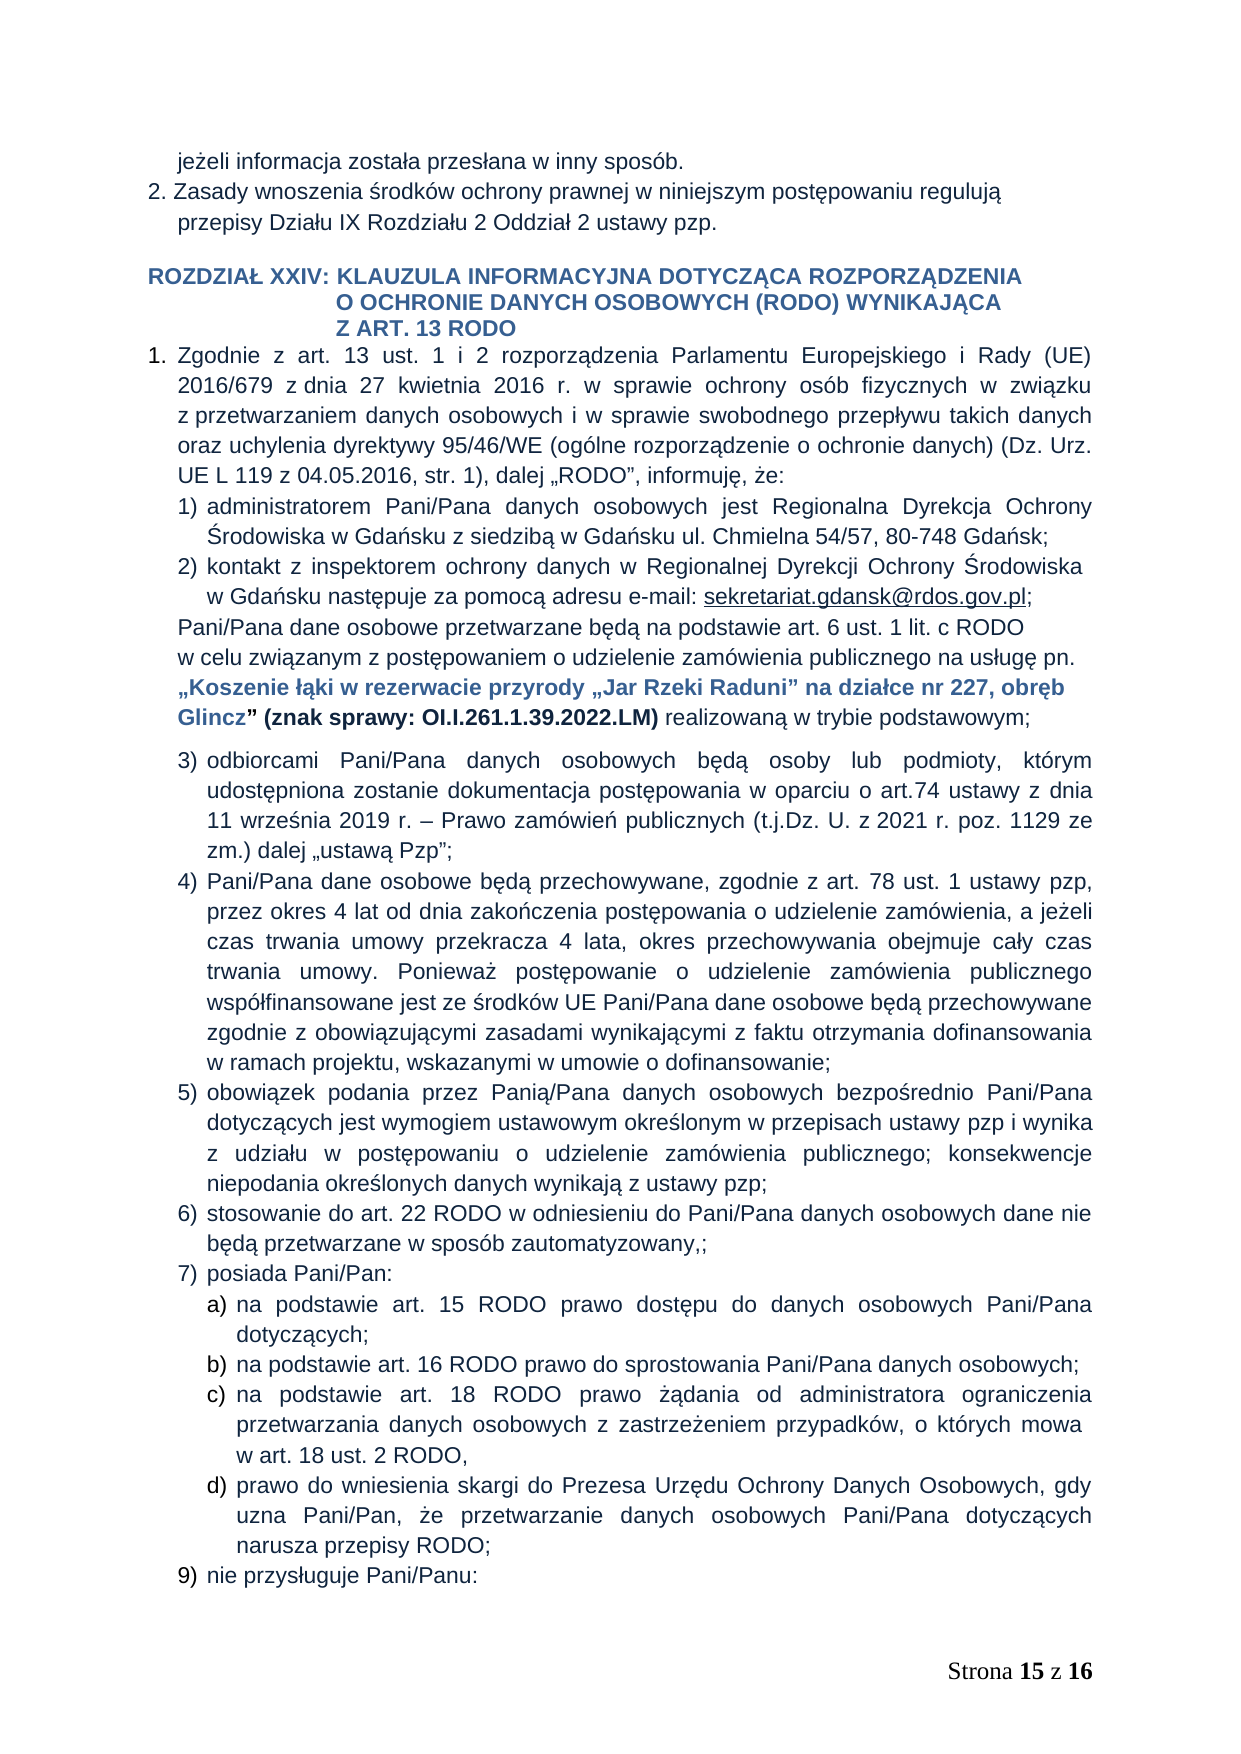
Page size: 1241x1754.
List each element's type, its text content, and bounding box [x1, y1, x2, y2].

text 2. Zasady wnoszenia środków ochrony prawnej w niniejszym postępowaniu regulują przepisy Działu IX Rozdziału 2 Oddział 2 ustawy pzp. [148, 178, 1078, 235]
list na podstawie art. 18 RODO prawo żądania od administratora ograniczenia przetwarzania danych osobowych z zastrzeżeniem przypadków, o których mowa w art. 18 ust. 2 RODO, [207, 1381, 1093, 1468]
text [148, 148, 1078, 174]
text ROZDZIAŁ XXIV: KLAUZULA INFORMACYJNA DOTYCZĄCA ROZPORZĄDZENIA O OCHRONIE DANYCH OSOBOWYCH (RODO) WYNIKAJĄCA Z ART. 13 RODO [148, 263, 1093, 342]
list stosowanie do art. 22 RODO w odniesieniu do Pani/Pana danych osobowych dane nie będą przetwarzane w sposób zautomatyzowany,; [177, 1200, 1093, 1257]
list posiada Pani/Pan: [177, 1260, 1093, 1287]
list prawo do wniesienia skargi do Prezesa Urzędu Ochrony Danych Osobowych, gdy uzna Pani/Pan, że przetwarzanie danych osobowych Pani/Pana dotyczących narusza przepisy RODO; [207, 1472, 1093, 1559]
list na podstawie art. 16 RODO prawo do sprostowania Pani/Pana danych osobowych; [207, 1351, 1093, 1377]
list odbiorcami Pani/Pana danych osobowych będą osoby lub podmioty, którym udostępniona zostanie dokumentacja postępowania w oparciu o art.74 ustawy z dnia 11 września 2019 r. – Prawo zamówień publicznych (t.j.Dz. U. z 2021 r. poz. 1129 ze zm.) dalej „ustawą Pzp”; [177, 747, 1093, 864]
list obowiązek podania przez Panią/Pana danych osobowych bezpośrednio Pani/Pana dotyczących jest wymogiem ustawowym określonym w przepisach ustawy pzp i wynika z udziału w postępowaniu o udzielenie zamówienia publicznego; konsekwencje niepodania określonych danych wynikają z ustawy pzp; [177, 1079, 1093, 1196]
list kontakt z inspektorem ochrony danych w Regionalnej Dyrekcji Ochrony Środowiska w Gdańsku następuje za pomocą adresu e-mail: sekretariat.gdansk@rdos.gov.pl; [177, 553, 1093, 610]
list nie przysługuje Pani/Panu: [177, 1562, 1093, 1589]
list Zgodnie z art. 13 ust. 1 i 2 rozporządzenia Parlamentu Europejskiego i Rady (UE) 2016/679 z dnia 27 kwietnia 2016 r. w sprawie ochrony osób fizycznych w związku z przetwarzaniem danych osobowych i w sprawie swobodnego przepływu takich danych oraz uchylenia dyrektywy 95/46/WE (ogólne rozporządzenie o ochronie danych) (Dz. Urz. UE L 119 z 04.05.2016, str. 1), dalej „RODO”, informuję, że: [148, 342, 1093, 489]
list administratorem Pani/Pana danych osobowych jest Regionalna Dyrekcja Ochrony Środowiska w Gdańsku z siedzibą w Gdańsku ul. Chmielna 54/57, 80-748 Gdańsk; [177, 493, 1093, 549]
text Pani/Pana dane osobowe przetwarzane będą na podstawie art. 6 ust. 1 lit. c RODO w celu związanym z postępowaniem o udzielenie zamówienia publicznego na usługę pn. „Koszenie łąki w rezerwacie przyrody „Jar Rzeki Raduni” na działce nr 227, obręb Glincz” (znak sprawy: OI.I.261.1.39.2022.LM) realizowaną w trybie podstawowym; [177, 613, 1093, 731]
list Pani/Pana dane osobowe będą przechowywane, zgodnie z art. 78 ust. 1 ustawy pzp, przez okres 4 lat od dnia zakończenia postępowania o udzielenie zamówienia, a jeżeli czas trwania umowy przekracza 4 lata, okres przechowywania obejmuje cały czas trwania umowy. Ponieważ postępowanie o udzielenie zamówienia publicznego współfinansowane jest ze środków UE Pani/Pana dane osobowe będą przechowywane zgodnie z obowiązującymi zasadami wynikającymi z faktu otrzymania dofinansowania w ramach projektu, wskazanymi w umowie o dofinansowanie; [177, 868, 1093, 1075]
list na podstawie art. 15 RODO prawo dostępu do danych osobowych Pani/Pana dotyczących; [207, 1291, 1093, 1347]
